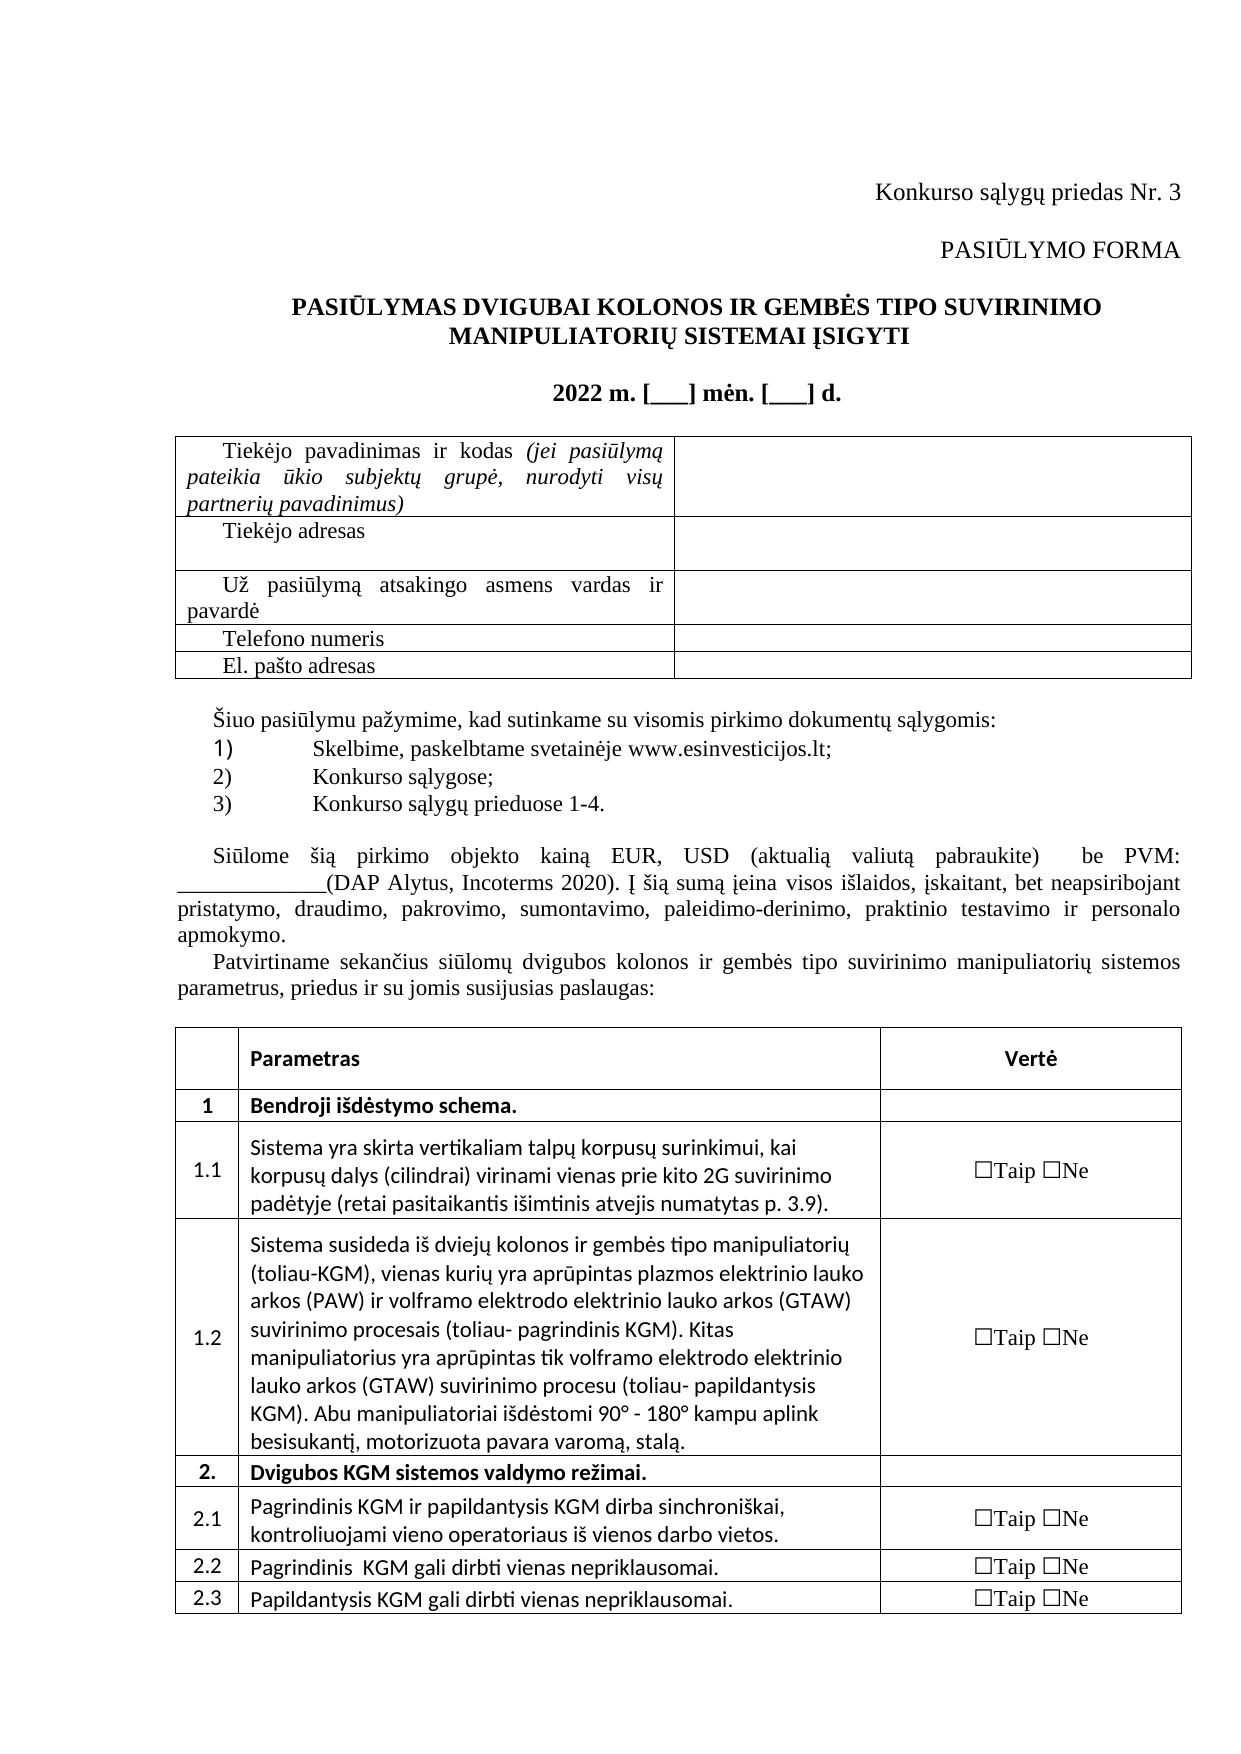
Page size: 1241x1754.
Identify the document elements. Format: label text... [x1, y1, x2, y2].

table_cell ☐Taip ☐Ne [881, 1122, 1181, 1217]
table_cell Sistema yra skirta vertikaliam talpų korpusų surinkimui, kai korpusų dalys (cilindrai) virinami vienas prie kito 2G suvirinimo padėtyje (retai pasitaikantis išimtinis atvejis numatytas p. 3.9). [239, 1122, 880, 1217]
text PASIŪLYMO FORMA [177, 235, 1181, 263]
text Siūlome šią pirkimo objekto kainą EUR, USD (aktualią valiutą pabraukite) be PVM: _____________(DAP Alytus, Incoterms 2020). Į šią sumą įeina visos išlaidos, įskaitant, bet neapsiribojant pristatymo, draudimo, pakrovimo, sumontavimo, paleidimo-derinimo, praktinio testavimo ir personalo apmokymo. [177, 842, 1181, 948]
table_cell Pagrindinis KGM ir papildantysis KGM dirba sinchroniškai, kontroliuojami vieno operatoriaus iš vienos darbo vietos. [239, 1487, 880, 1548]
table_cell 2. [176, 1456, 238, 1486]
text Konkurso sąlygų priedas Nr. 3 [177, 177, 1181, 206]
table_header [675, 437, 1191, 516]
table_cell Sistema susideda iš dviejų kolonos ir gembės tipo manipuliatorių (toliau-KGM), vienas kurių yra aprūpintas plazmos elektrinio lauko arkos (PAW) ir volframo elektrodo elektrinio lauko arkos (GTAW) suvirinimo procesais (toliau- pagrindinis KGM). Kitas manipuliatorius yra aprūpintas tik volframo elektrodo elektrinio lauko arkos (GTAW) suvirinimo procesu (toliau- papildantysis KGM). Abu manipuliatoriai išdėstomi 90° - 180° kampu aplink besisukantį, motorizuota pavara varomą, stalą. [239, 1219, 880, 1455]
table_cell 1.2 [176, 1219, 238, 1455]
table_cell [881, 1090, 1181, 1121]
list Konkurso sąlygų prieduose 1-4. [177, 790, 1181, 816]
table_cell ☐Taip ☐Ne [881, 1550, 1181, 1581]
list Konkurso sąlygose; [177, 763, 1181, 790]
table_cell Bendroji išdėstymo schema. [239, 1090, 880, 1121]
text PASIŪLYMAS DVIGUBAI KOLONOS IR GEMBĖS TIPO SUVIRINIMO MANIPULIATORIŲ SISTEMAI ĮSIGYTI [177, 292, 1181, 350]
table_cell Tiekėjo adresas [176, 517, 674, 570]
table_cell Už pasiūlymą atsakingo asmens vardas ir pavardė [176, 571, 674, 623]
table_cell 1 [176, 1090, 238, 1121]
table_header Parametras [239, 1028, 880, 1089]
table_cell [881, 1456, 1181, 1486]
table_header [176, 1028, 238, 1089]
table_cell 2.1 [176, 1487, 238, 1548]
list Skelbime, paskelbtame svetainėje www.esinvesticijos.lt; [177, 732, 1181, 763]
table_cell Pagrindinis KGM gali dirbti vienas nepriklausomai. [239, 1550, 880, 1581]
table_cell [675, 625, 1191, 651]
text 2022 m. [___] mėn. [___] d. [177, 378, 1181, 407]
table_cell ☐Taip ☐Ne [881, 1487, 1181, 1548]
text Šiuo pasiūlymu pažymime, kad sutinkame su visomis pirkimo dokumentų sąlygomis: [177, 706, 1181, 732]
table_cell 2.3 [176, 1582, 238, 1613]
table_cell El. pašto adresas [176, 652, 674, 678]
table_cell 2.2 [176, 1550, 238, 1581]
table_header Tiekėjo pavadinimas ir kodas (jei pasiūlymą pateikia ūkio subjektų grupė, nurodyti visų partnerių pavadinimus) [176, 437, 674, 516]
table_cell 1.1 [176, 1122, 238, 1217]
table_cell [675, 571, 1191, 623]
table_cell Telefono numeris [176, 625, 674, 651]
text Patvirtiname sekančius siūlomų dvigubos kolonos ir gembės tipo suvirinimo manipuliatorių sistemos parametrus, priedus ir su jomis susijusias paslaugas: [177, 948, 1181, 1001]
table_cell [675, 652, 1191, 678]
table_cell Dvigubos KGM sistemos valdymo režimai. [239, 1456, 880, 1486]
table_cell [675, 517, 1191, 570]
table_cell ☐Taip ☐Ne [881, 1582, 1181, 1613]
table_header Vertė [881, 1028, 1181, 1089]
table_cell ☐Taip ☐Ne [881, 1219, 1181, 1455]
table_cell Papildantysis KGM gali dirbti vienas nepriklausomai. [239, 1582, 880, 1613]
